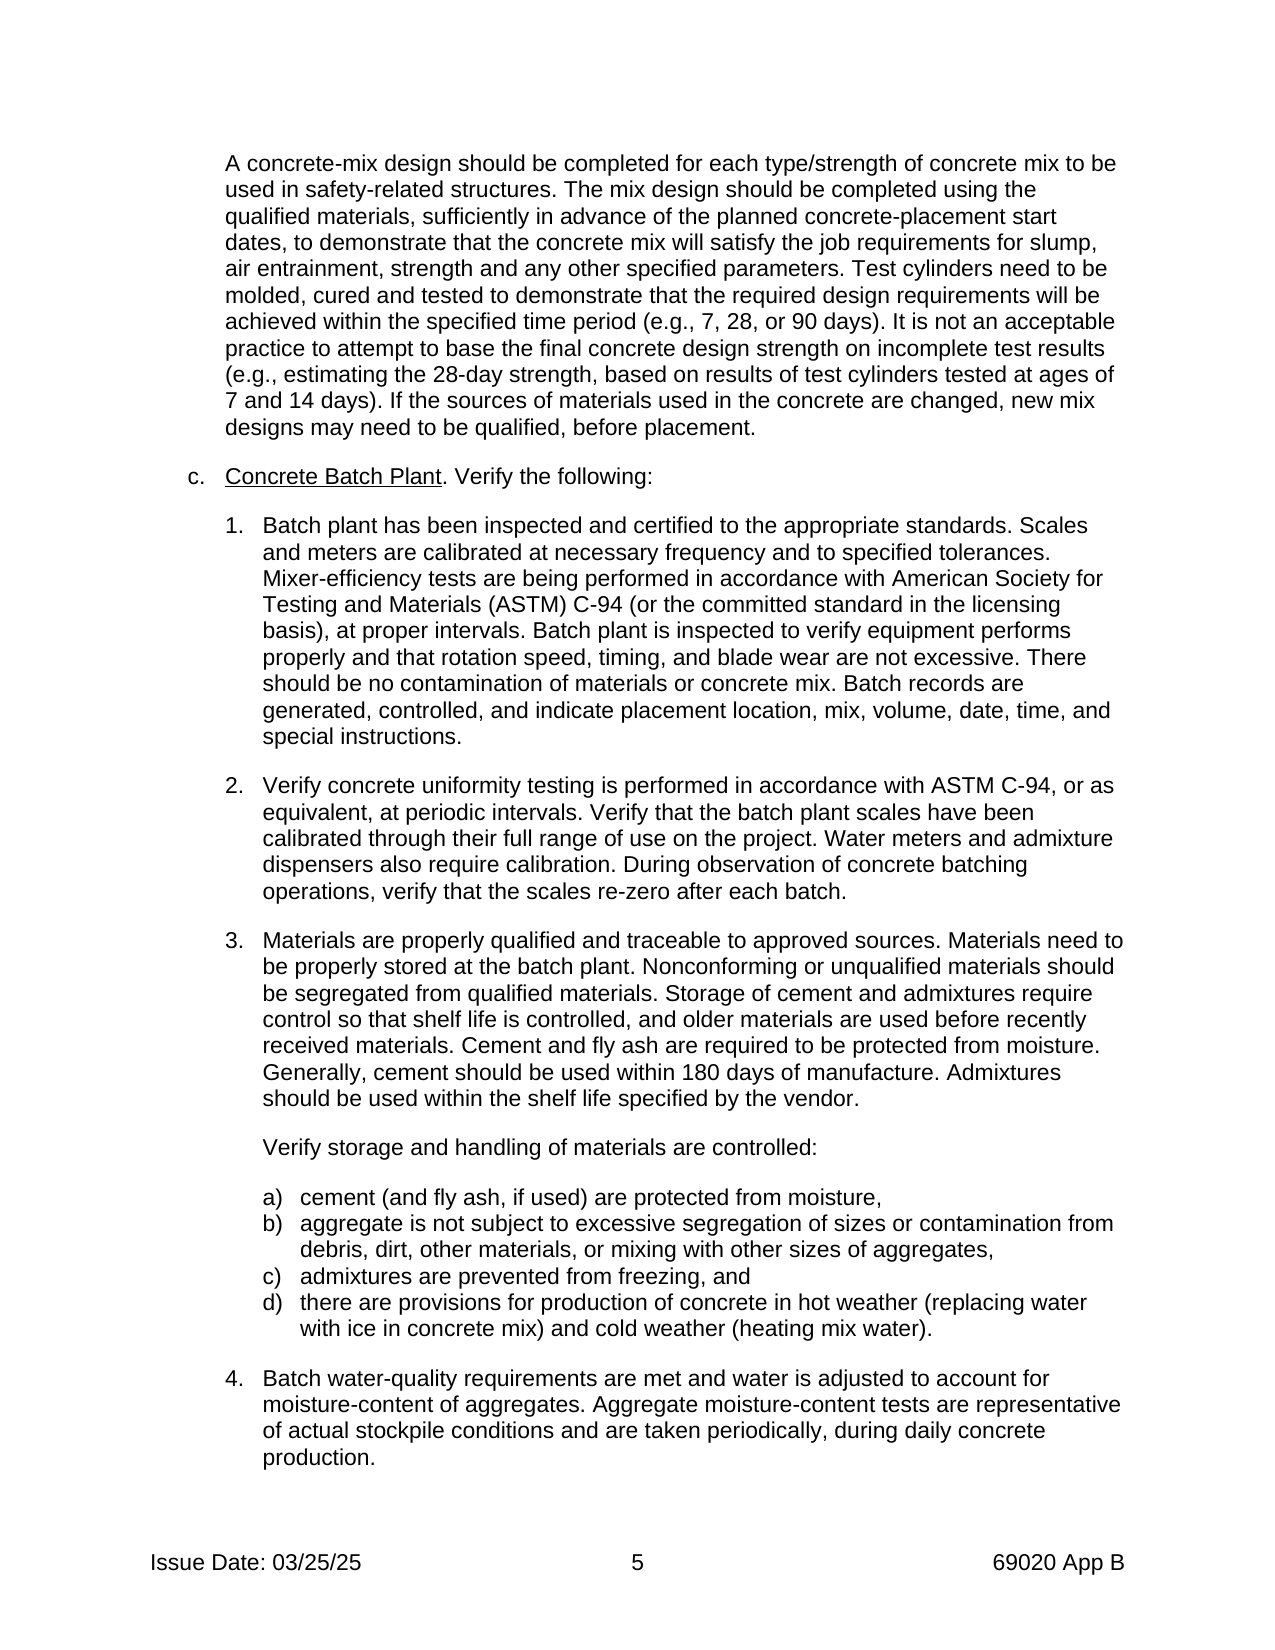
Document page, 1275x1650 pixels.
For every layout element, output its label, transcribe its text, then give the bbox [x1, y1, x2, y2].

list admixtures are prevented from freezing, and [262, 1263, 1125, 1289]
list cement (and fly ash, if used) are protected from moisture, [262, 1183, 1125, 1210]
list there are provisions for production of concrete in hot weather (replacing water with ice in concrete mix) and cold weather (heating mix water). [262, 1289, 1125, 1342]
list Batch water-quality requirements are met and water is adjusted to account for moisture-content of aggregates. Aggregate moisture-content tests are representative of actual stockpile conditions and are taken periodically, during daily concrete production. [225, 1364, 1125, 1470]
list aggregate is not subject to excessive segregation of sizes or contamination from debris, dirt, other materials, or mixing with other sizes of aggregates, [262, 1210, 1125, 1263]
list Concrete Batch Plant. Verify the following: [187, 463, 1125, 489]
list Batch plant has been inspected and certified to the appropriate standards. Scales and meters are calibrated at necessary frequency and to specified tolerances. Mixer-efficiency tests are being performed in accordance with American Society for Testing and Materials (ASTM) C-94 (or the committed standard in the licensing basis), at proper intervals. Batch plant is inspected to verify equipment performs properly and that rotation speed, timing, and blade wear are not excessive. There should be no contamination of materials or concrete mix. Batch records are generated, controlled, and indicate placement location, mix, volume, date, time, and special instructions. [225, 512, 1125, 749]
list Materials are properly qualified and traceable to approved sources. Materials need to be properly stored at the batch plant. Nonconforming or unqualified materials should be segregated from qualified materials. Storage of cement and admixtures require control so that shelf life is controlled, and older materials are used before recently received materials. Cement and fly ash are required to be protected from moisture. Generally, cement should be used within 180 days of manufacture. Admixtures should be used within the shelf life specified by the vendor. [225, 927, 1125, 1111]
list Verify concrete uniformity testing is performed in accordance with ASTM C-94, or as equivalent, at periodic intervals. Verify that the batch plant scales have been calibrated through their full range of use on the project. Water meters and admixture dispensers also require calibration. During observation of concrete batching operations, verify that the scales re-zero after each batch. [225, 772, 1125, 904]
text A concrete-mix design should be completed for each type/strength of concrete mix to be used in safety-related structures. The mix design should be completed using the qualified materials, sufficiently in advance of the planned concrete-placement start dates, to demonstrate that the concrete mix will satisfy the job requirements for slump, air entrainment, strength and any other specified parameters. Test cylinders need to be molded, cured and tested to demonstrate that the required design requirements will be achieved within the specified time period (e.g., 7, 28, or 90 days). It is not an acceptable practice to attempt to base the final concrete design strength on incomplete test results (e.g., estimating the 28-day strength, based on results of test cylinders tested at ages of 7 and 14 days). If the sources of materials used in the concrete are changed, new mix designs may need to be qualified, before placement. [225, 150, 1125, 440]
text Verify storage and handling of materials are controlled: [262, 1134, 1125, 1161]
